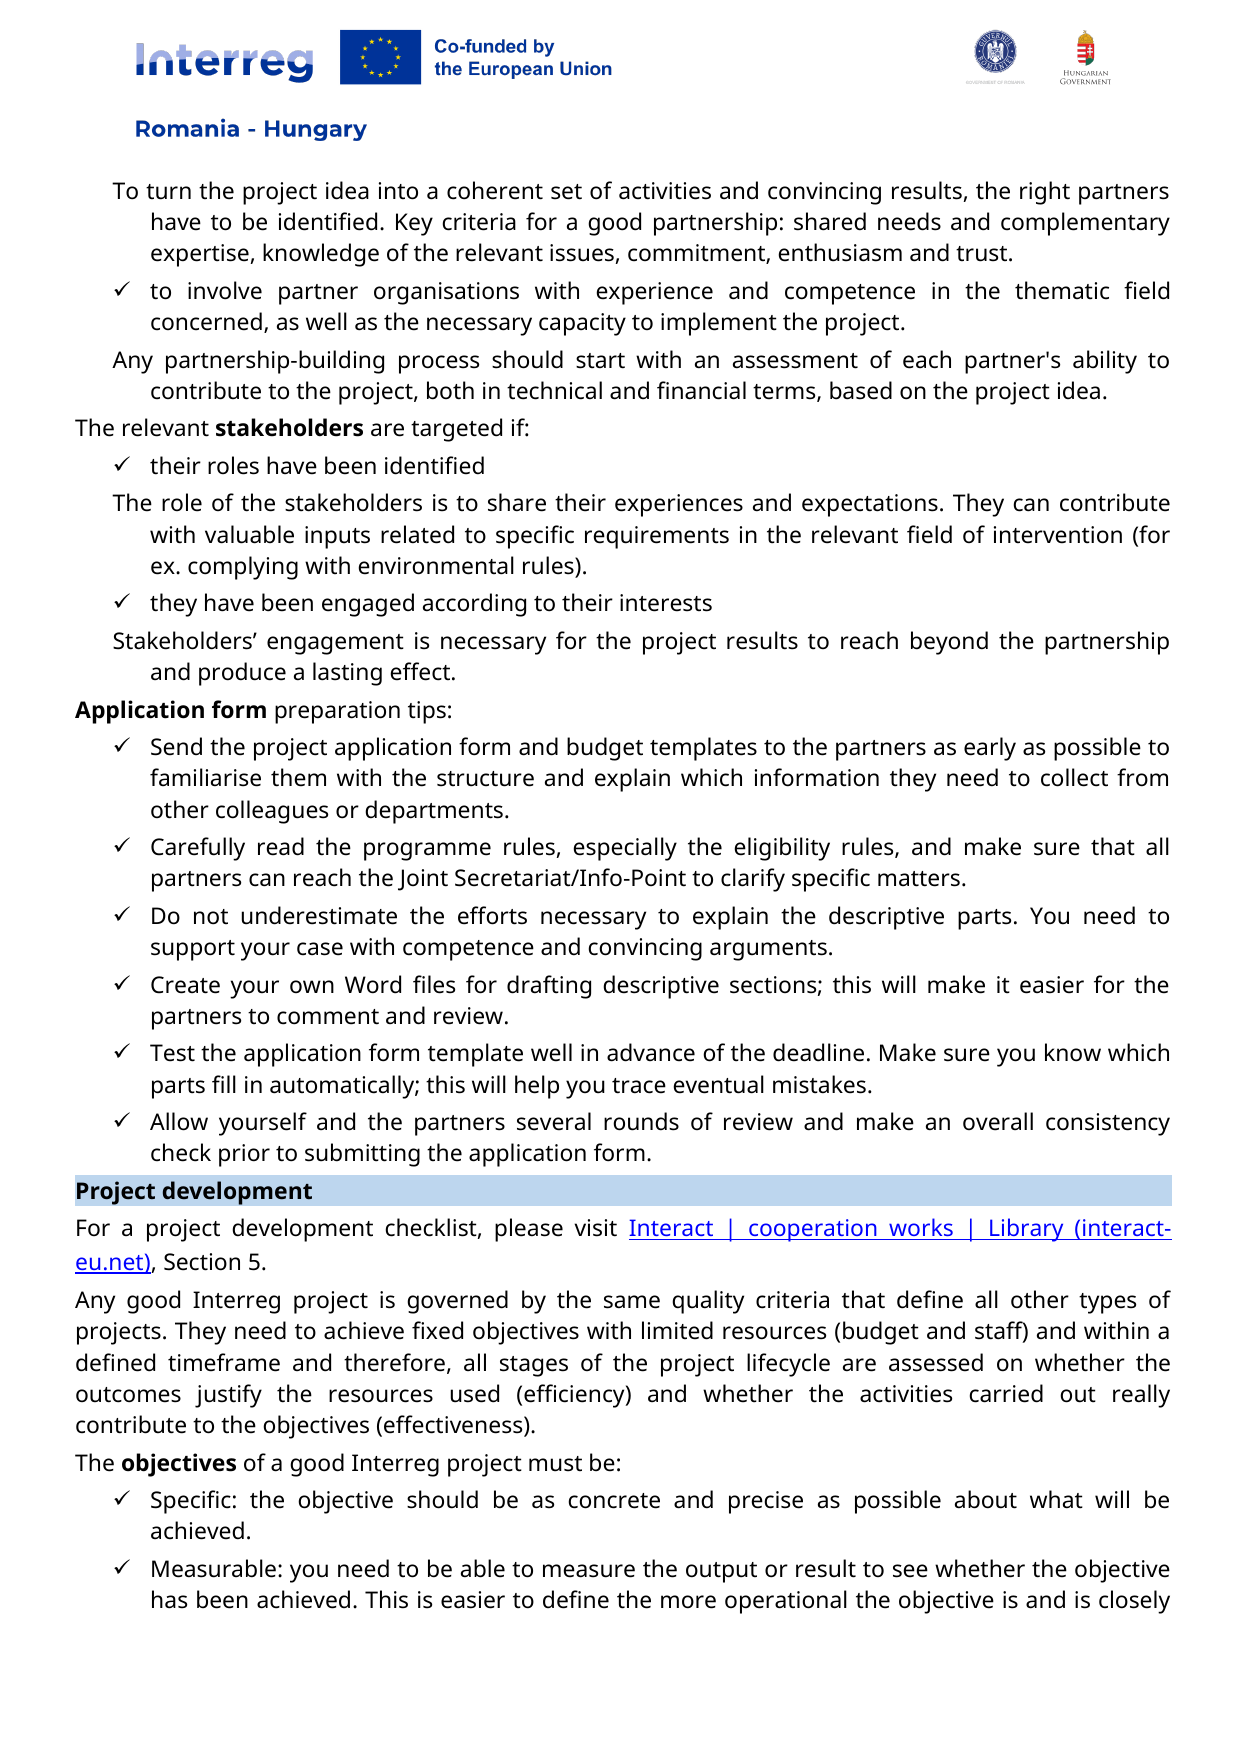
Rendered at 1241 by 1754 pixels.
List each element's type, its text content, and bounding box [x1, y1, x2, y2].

list Carefully read the programme rules, especially the eligibility rules, and make sure that all partners can reach the Joint Secretariat/Info-Point to clarify specific matters. [112, 831, 1172, 894]
list they have been engaged according to their interests [112, 587, 1172, 619]
list Allow yourself and the partners several rounds of review and make an overall consistency check prior to submitting the application form. [112, 1106, 1172, 1169]
text The relevant stakeholders are targeted if: [75, 412, 1172, 444]
picture [136, 28, 1111, 141]
text Stakeholders’ engagement is necessary for the project results to reach beyond the partnership and produce a lasting effect. [112, 625, 1172, 687]
text Application form preparation tips: [75, 694, 1172, 725]
list their roles have been identified [112, 450, 1172, 481]
subtitle Project development [75, 1175, 1172, 1206]
list Specific: the objective should be as concrete and precise as possible about what will be achieved. [112, 1484, 1172, 1546]
list Test the application form template well in advance of the deadline. Make sure you know which parts fill in automatically; this will help you trace eventual mistakes. [112, 1037, 1172, 1100]
list Do not underestimate the efforts necessary to explain the descriptive parts. You need to support your case with competence and convincing arguments. [112, 900, 1172, 962]
list to involve partner organisations with experience and competence in the thematic field concerned, as well as the necessary capacity to implement the project. [112, 275, 1172, 337]
list For a project development checklist, please visit Interact | cooperation works | Library (interact-eu.net), Section 5. [75, 1212, 1172, 1278]
list Create your own Word files for drafting descriptive sections; this will make it easier for the partners to comment and review. [112, 969, 1172, 1031]
text The objectives of a good Interreg project must be: [75, 1446, 1172, 1478]
text To turn the project idea into a coherent set of activities and convincing results, the right partners have to be identified. Key criteria for a good partnership: shared needs and complementary expertise, knowledge of the relevant issues, commitment, enthusiasm and trust. [112, 175, 1172, 269]
list Send the project application form and budget templates to the partners as early as possible to familiarise them with the structure and explain which information they need to collect from other colleagues or departments. [112, 731, 1172, 825]
list Any good Interreg project is governed by the same quality criteria that define all other types of projects. They need to achieve fixed objectives with limited resources (budget and staff) and within a defined timeframe and therefore, all stages of the project lifecycle are assessed on whether the outcomes justify the resources used (efficiency) and whether the activities carried out really contribute to the objectives (effectiveness). [75, 1284, 1172, 1440]
text The role of the stakeholders is to share their experiences and expectations. They can contribute with valuable inputs related to specific requirements in the relevant field of intervention (for ex. complying with environmental rules). [112, 487, 1172, 581]
text Any partnership-building process should start with an assessment of each partner's ability to contribute to the project, both in technical and financial terms, based on the project idea. [112, 344, 1172, 406]
